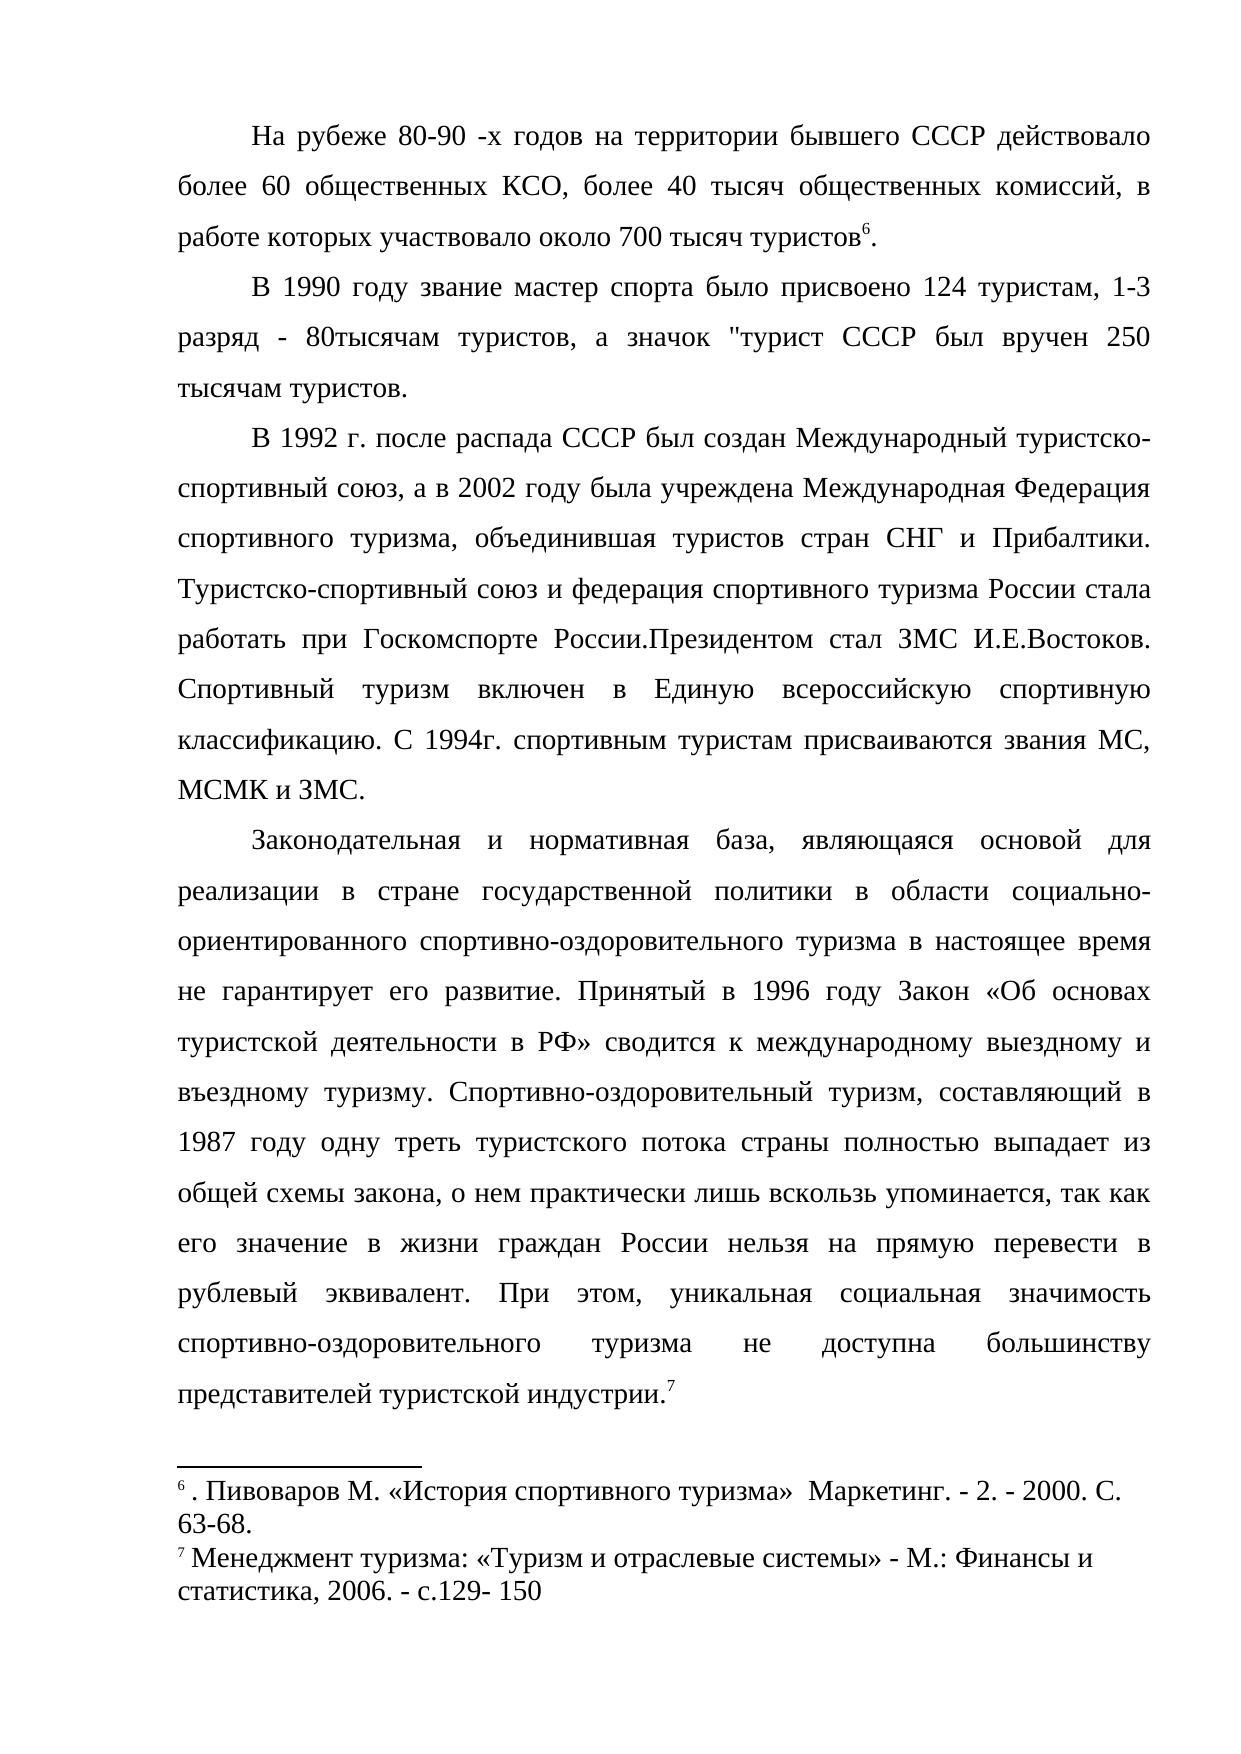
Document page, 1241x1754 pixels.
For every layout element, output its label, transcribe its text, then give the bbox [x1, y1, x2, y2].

text На рубеже 80-90 -х годов на территории бывшего СССР действовало более 60 общественных КСО, более 40 тысяч общественных комиссий, в работе которых участвовало около 700 тысяч туристов. [177, 118, 1152, 252]
text В 1990 году звание мастер спорта было присвоено 124 туристам, 1-3 разряд - 80тысячам туристов, а значок "турист СССР был вручен 250 тысячам туристов. [177, 269, 1152, 403]
text Законодательная и нормативная база, являющаяся основой для реализации в стране государственной политики в области социально-ориентированного спортивно-оздоровительного туризма в настоящее время не гарантирует его развитие. Принятый в 1996 году Закон «Об основах туристской деятельности в РФ» сводится к международному выездному и въездному туризму. Спортивно-оздоровительный туризм, составляющий в 1987 году одну треть туристского потока страны полностью выпадает из общей схемы закона, о нем практически лишь вскользь упоминается, так как его значение в жизни граждан России нельзя на прямую перевести в рублевый эквивалент. При этом, уникальная социальная значимость спортивно-оздоровительного туризма не доступна большинству представителей туристской индустрии. [177, 822, 1152, 1409]
text В 1992 г. после распада СССР был создан Международный туристско-спортивный союз, а в 2002 году была учреждена Международная Федерация спортивного туризма, объединившая туристов стран СНГ и Прибалтики. Туристско-спортивный союз и федерация спортивного туризма России стала работать при Госкомспорте России.Президентом стал ЗМС И.Е.Востоков. Спортивный туризм включен в Единую всероссийскую спортивную классификацию. С 1994г. спортивным туристам присваиваются звания МС, МСМК и ЗМС. [177, 420, 1152, 806]
